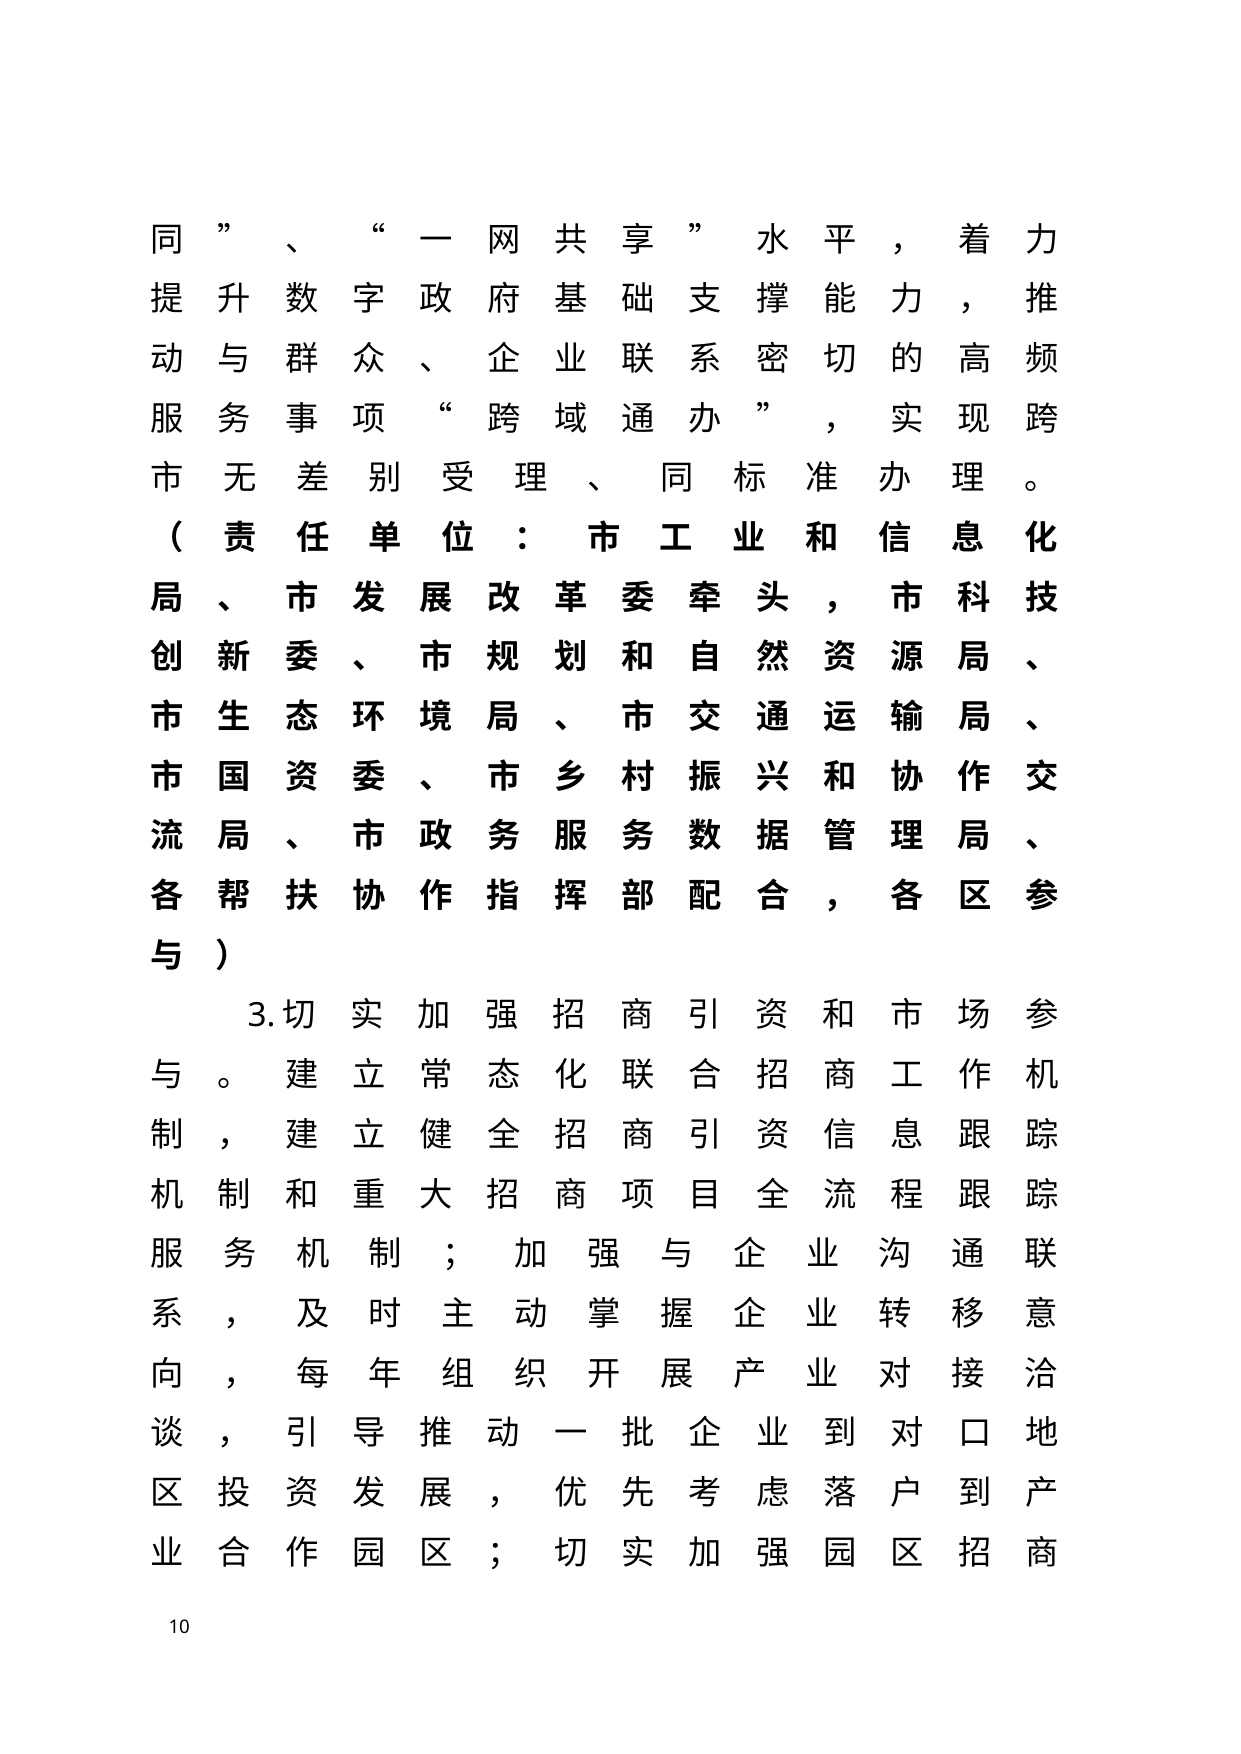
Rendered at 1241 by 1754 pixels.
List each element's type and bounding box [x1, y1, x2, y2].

text [150, 983, 1090, 1579]
text [150, 207, 1090, 983]
